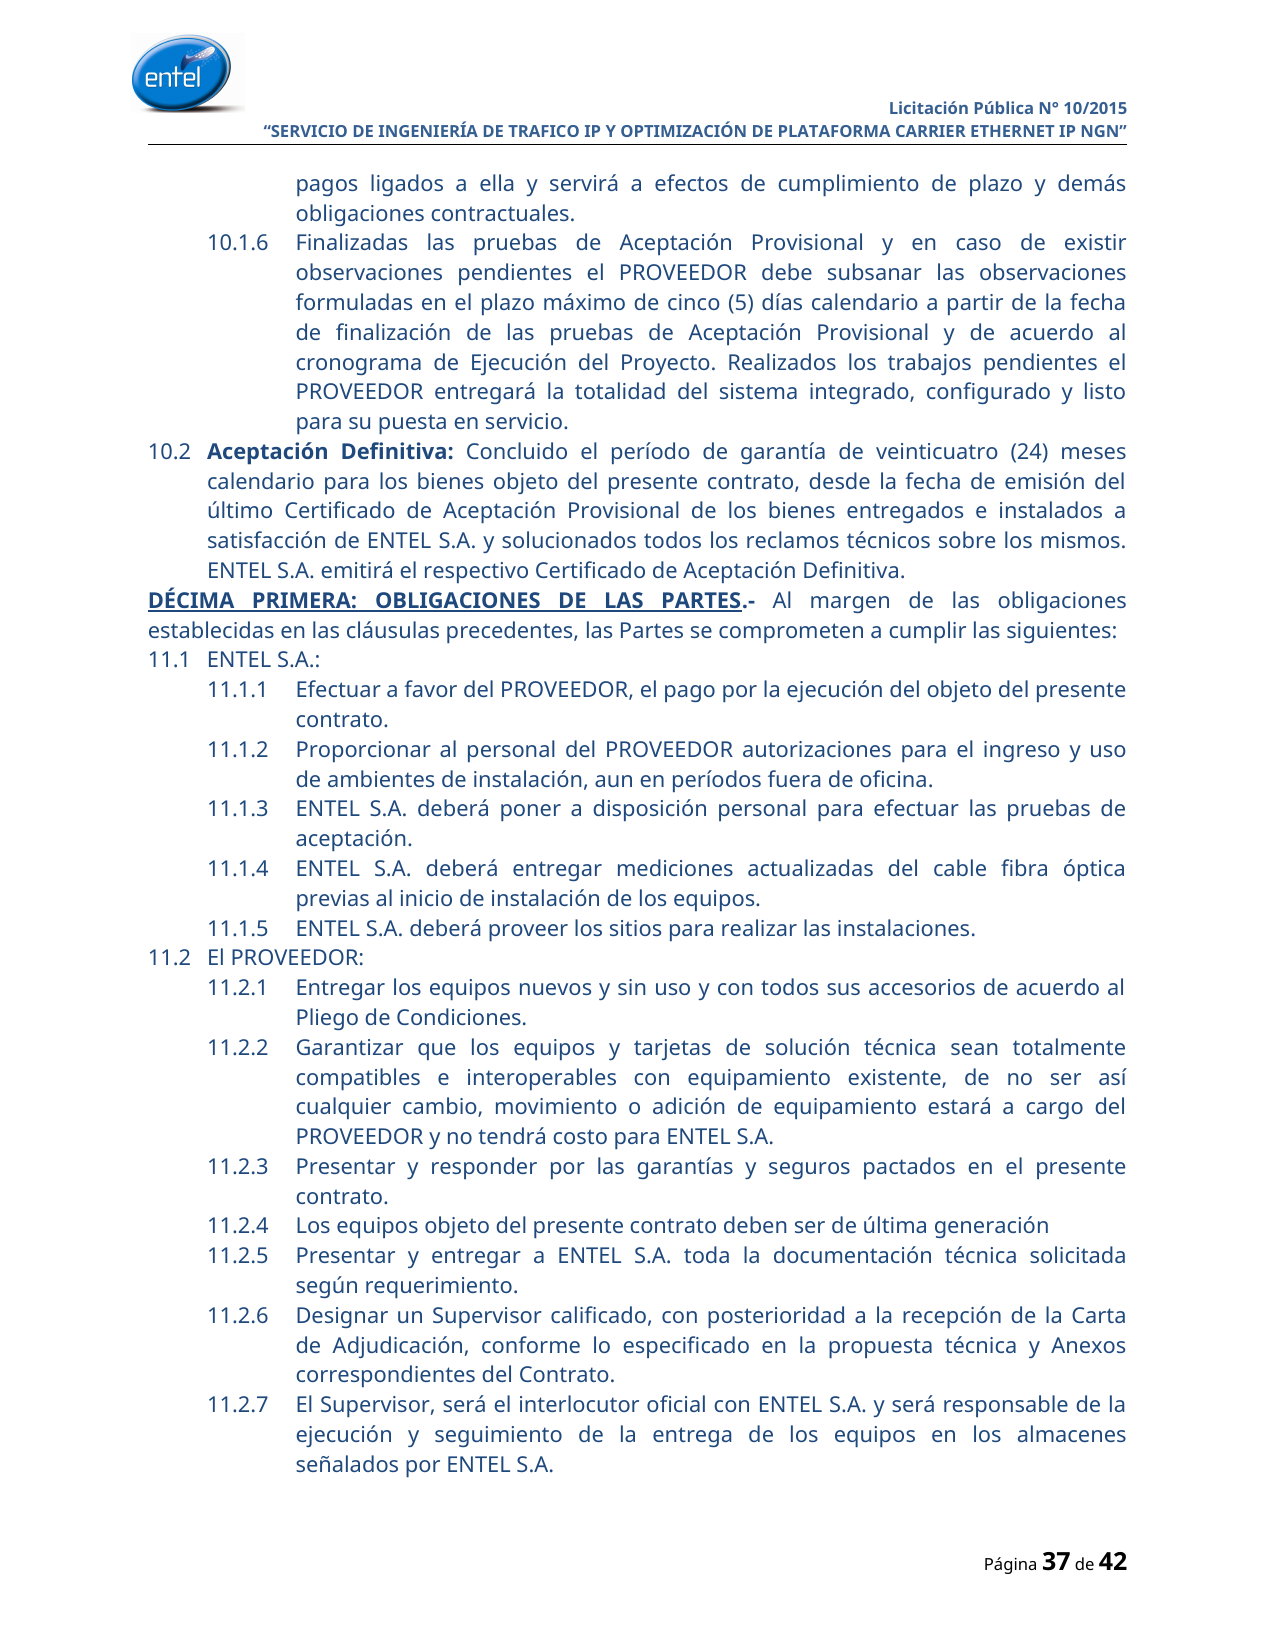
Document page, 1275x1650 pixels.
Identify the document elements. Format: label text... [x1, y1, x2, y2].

text 11.2.4 Los equipos objeto del presente contrato deben ser de última generación [207, 1211, 1127, 1240]
text 11.2.2 Garantizar que los equipos y tarjetas de solución técnica sean totalmente compatibles e interoperables con equipamiento existente, de no ser así cualquier cambio, movimiento o adición de equipamiento estará a cargo del PROVEEDOR y no tendrá costo para ENTEL S.A. [207, 1032, 1127, 1151]
text 11.1.4 ENTEL S.A. deberá entregar mediciones actualizadas del cable fibra óptica previas al inicio de instalación de los equipos. [207, 853, 1127, 913]
text DÉCIMA PRIMERA: OBLIGACIONES DE LAS PARTES.- Al margen de las obligaciones establecidas en las cláusulas precedentes, las Partes se comprometen a cumplir las siguientes: [148, 585, 1127, 644]
text 11.2.6 Designar un Supervisor calificado, con posterioridad a la recepción de la Carta de Adjudicación, conforme lo especificado en la propuesta técnica y Anexos correspondientes del Contrato. [207, 1300, 1127, 1389]
picture [131, 33, 246, 113]
text 11.1.3 ENTEL S.A. deberá poner a disposición personal para efectuar las pruebas de aceptación. [207, 793, 1127, 853]
text 11.2.3 Presentar y responder por las garantías y seguros pactados en el presente contrato. [207, 1151, 1127, 1211]
text 10.1.6 Finalizadas las pruebas de Aceptación Provisional y en caso de existir observaciones pendientes el PROVEEDOR debe subsanar las observaciones formuladas en el plazo máximo de cinco (5) días calendario a partir de la fecha de finalización de las pruebas de Aceptación Provisional y de acuerdo al cronograma de Ejecución del Proyecto. Realizados los trabajos pendientes el PROVEEDOR entregará la totalidad del sistema integrado, configurado y listo para su puesta en servicio. [207, 227, 1127, 436]
text 11.1 ENTEL S.A.: [148, 644, 1127, 674]
text 11.2.7 El Supervisor, será el interlocutor oficial con ENTEL S.A. y será responsable de la ejecución y seguimiento de la entrega de los equipos en los almacenes señalados por ENTEL S.A. [207, 1389, 1127, 1479]
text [207, 168, 1127, 227]
text 11.2.1 Entregar los equipos nuevos y sin uso y con todos sus accesorios de acuerdo al Pliego de Condiciones. [207, 972, 1127, 1032]
text 11.2.5 Presentar y entregar a ENTEL S.A. toda la documentación técnica solicitada según requerimiento. [207, 1240, 1127, 1300]
text 10.2 Aceptación Definitiva: Concluido el período de garantía de veinticuatro (24) meses calendario para los bienes objeto del presente contrato, desde la fecha de emisión del último Certificado de Aceptación Provisional de los bienes entregados e instalados a satisfacción de ENTEL S.A. y solucionados todos los reclamos técnicos sobre los mismos. ENTEL S.A. emitirá el respectivo Certificado de Aceptación Definitiva. [148, 436, 1127, 585]
text 11.1.2 Proporcionar al personal del PROVEEDOR autorizaciones para el ingreso y uso de ambientes de instalación, aun en períodos fuera de oficina. [207, 734, 1127, 793]
text 11.1.5 ENTEL S.A. deberá proveer los sitios para realizar las instalaciones. [207, 913, 1127, 942]
text 11.2 El PROVEEDOR: [148, 942, 1127, 972]
text 11.1.1 Efectuar a favor del PROVEEDOR, el pago por la ejecución del objeto del presente contrato. [207, 674, 1127, 734]
